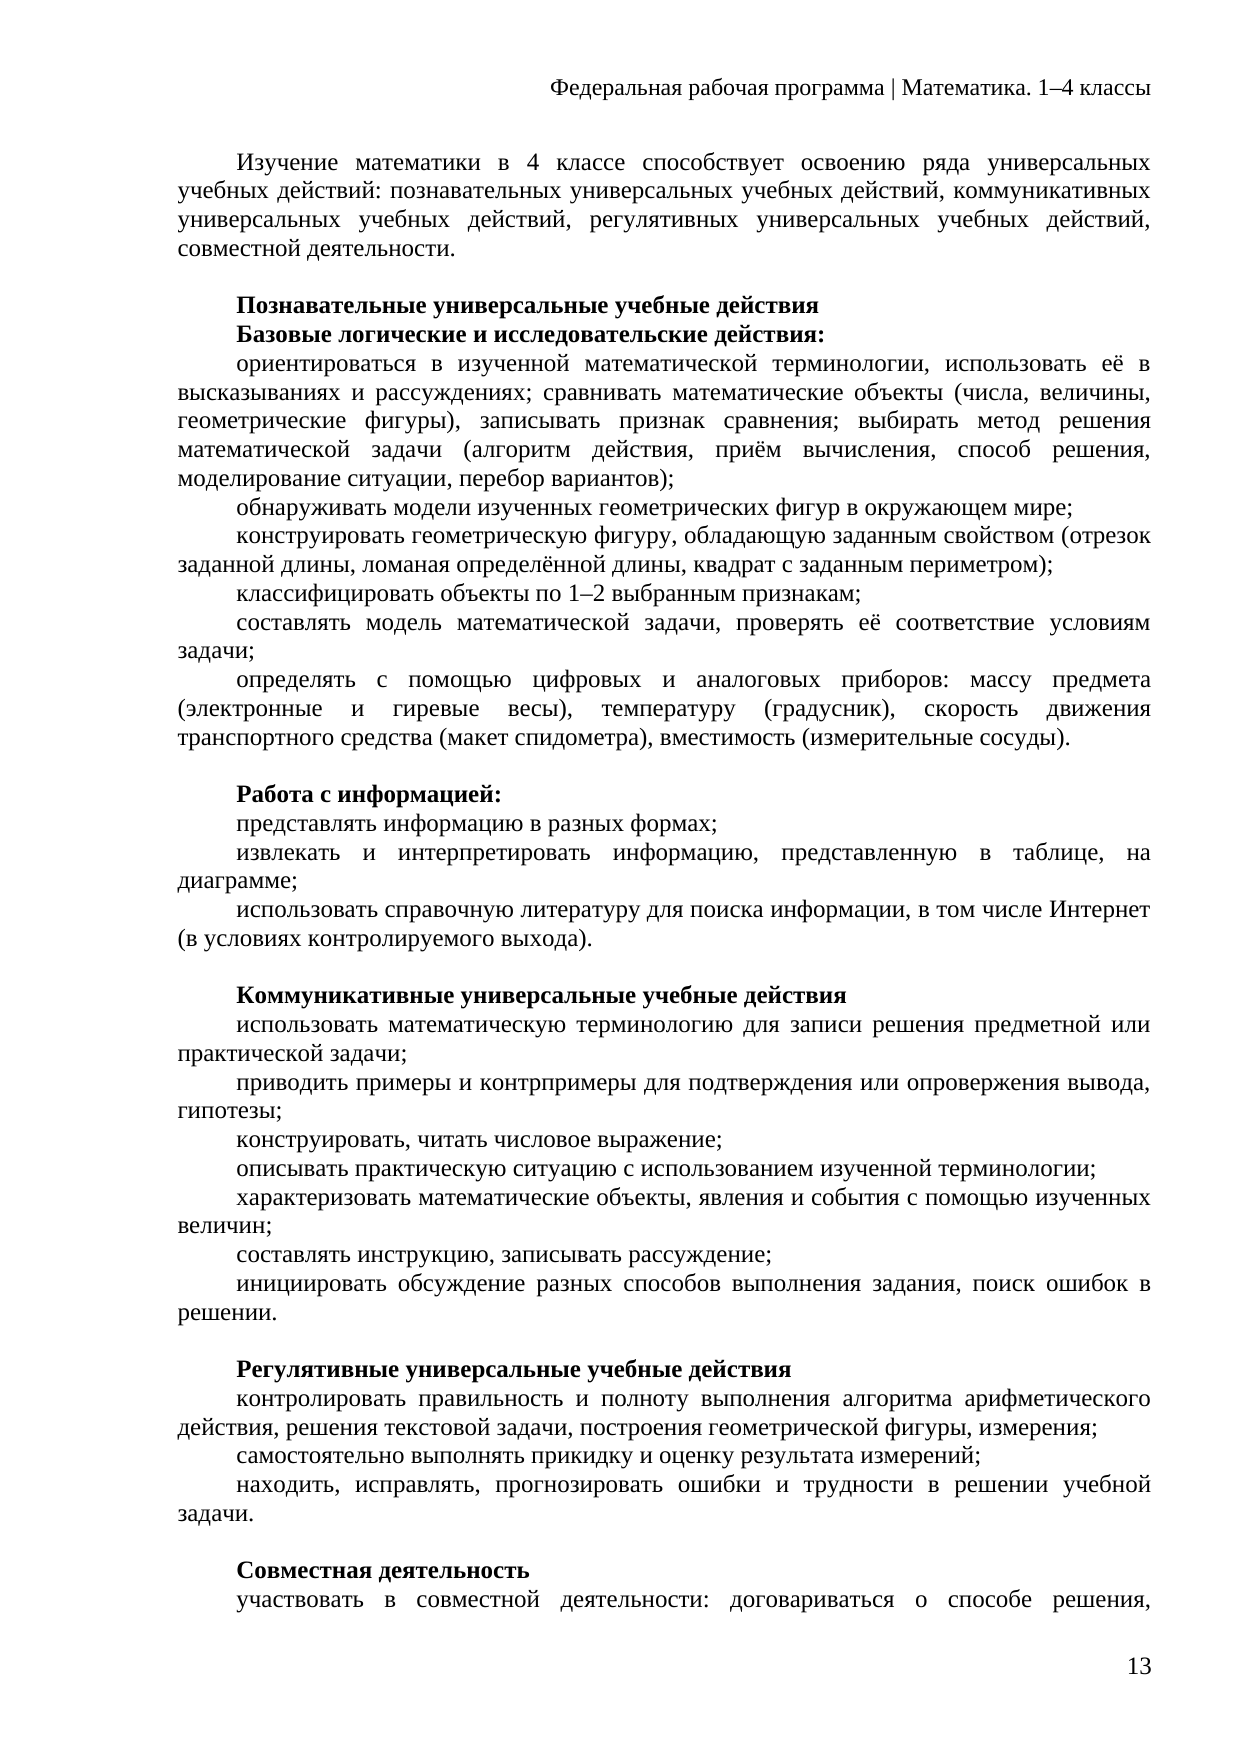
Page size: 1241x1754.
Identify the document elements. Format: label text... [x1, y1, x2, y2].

text Работа с информацией: [177, 779, 1152, 808]
text контролировать правильность и полноту выполнения алгоритма арифметического действия, решения текстовой задачи, построения геометрической фигуры, измерения; [177, 1383, 1152, 1441]
text инициировать обсуждение разных способов выполнения задания, поиск ошибок в решении. [177, 1268, 1152, 1326]
text конструировать, читать числовое выражение; [177, 1124, 1152, 1153]
text Познавательные универсальные учебные действия [177, 291, 1152, 319]
text Изучение математики в 4 классе способствует освоению ряда универсальных учебных действий: познавательных универсальных учебных действий, коммуникативных универсальных учебных действий, регулятивных универсальных учебных действий, совместной деятельности. [177, 147, 1152, 262]
text описывать практическую ситуацию с использованием изученной терминологии; [177, 1153, 1152, 1182]
text классифицировать объекты по 1–2 выбранным признакам; [177, 578, 1152, 607]
text обнаруживать модели изученных геометрических фигур в окружающем мире; [177, 492, 1152, 521]
text Совместная деятельность [177, 1556, 1152, 1584]
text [177, 1584, 1152, 1613]
text извлекать и интерпретировать информацию, представленную в таблице, на диаграмме; [177, 837, 1152, 894]
text использовать справочную литературу для поиска информации, в том числе Интернет (в условиях контролируемого выхода). [177, 894, 1152, 952]
text самостоятельно выполнять прикидку и оценку результата измерений; [177, 1441, 1152, 1469]
text Коммуникативные универсальные учебные действия [177, 981, 1152, 1009]
text составлять модель математической задачи, проверять её соответствие условиям задачи; [177, 607, 1152, 664]
text характеризовать математические объекты, явления и события с помощью изученных величин; [177, 1182, 1152, 1239]
text определять с помощью цифровых и аналоговых приборов: массу предмета (электронные и гиревые весы), температуру (градусник), скорость движения транспортного средства (макет спидометра), вместимость (измерительные сосуды). [177, 664, 1152, 751]
text составлять инструкцию, записывать рассуждение; [177, 1239, 1152, 1268]
text представлять информацию в разных формах; [177, 808, 1152, 837]
text Регулятивные универсальные учебные действия [177, 1354, 1152, 1383]
text ориентироваться в изученной математической терминологии, использовать её в высказываниях и рассуждениях; сравнивать математические объекты (числа, величины, геометрические фигуры), записывать признак сравнения; выбирать метод решения математической задачи (алгоритм действия, приём вычисления, способ решения, моделирование ситуации, перебор вариантов); [177, 348, 1152, 492]
text находить, исправлять, прогнозировать ошибки и трудности в решении учебной задачи. [177, 1469, 1152, 1527]
text использовать математическую терминологию для записи решения предметной или практической задачи; [177, 1009, 1152, 1067]
text Базовые логические и исследовательские действия: [177, 319, 1152, 348]
text приводить примеры и контрпримеры для подтверждения или опровержения вывода, гипотезы; [177, 1067, 1152, 1124]
text конструировать геометрическую фигуру, обладающую заданным свойством (отрезок заданной длины, ломаная определённой длины, квадрат с заданным периметром); [177, 521, 1152, 578]
